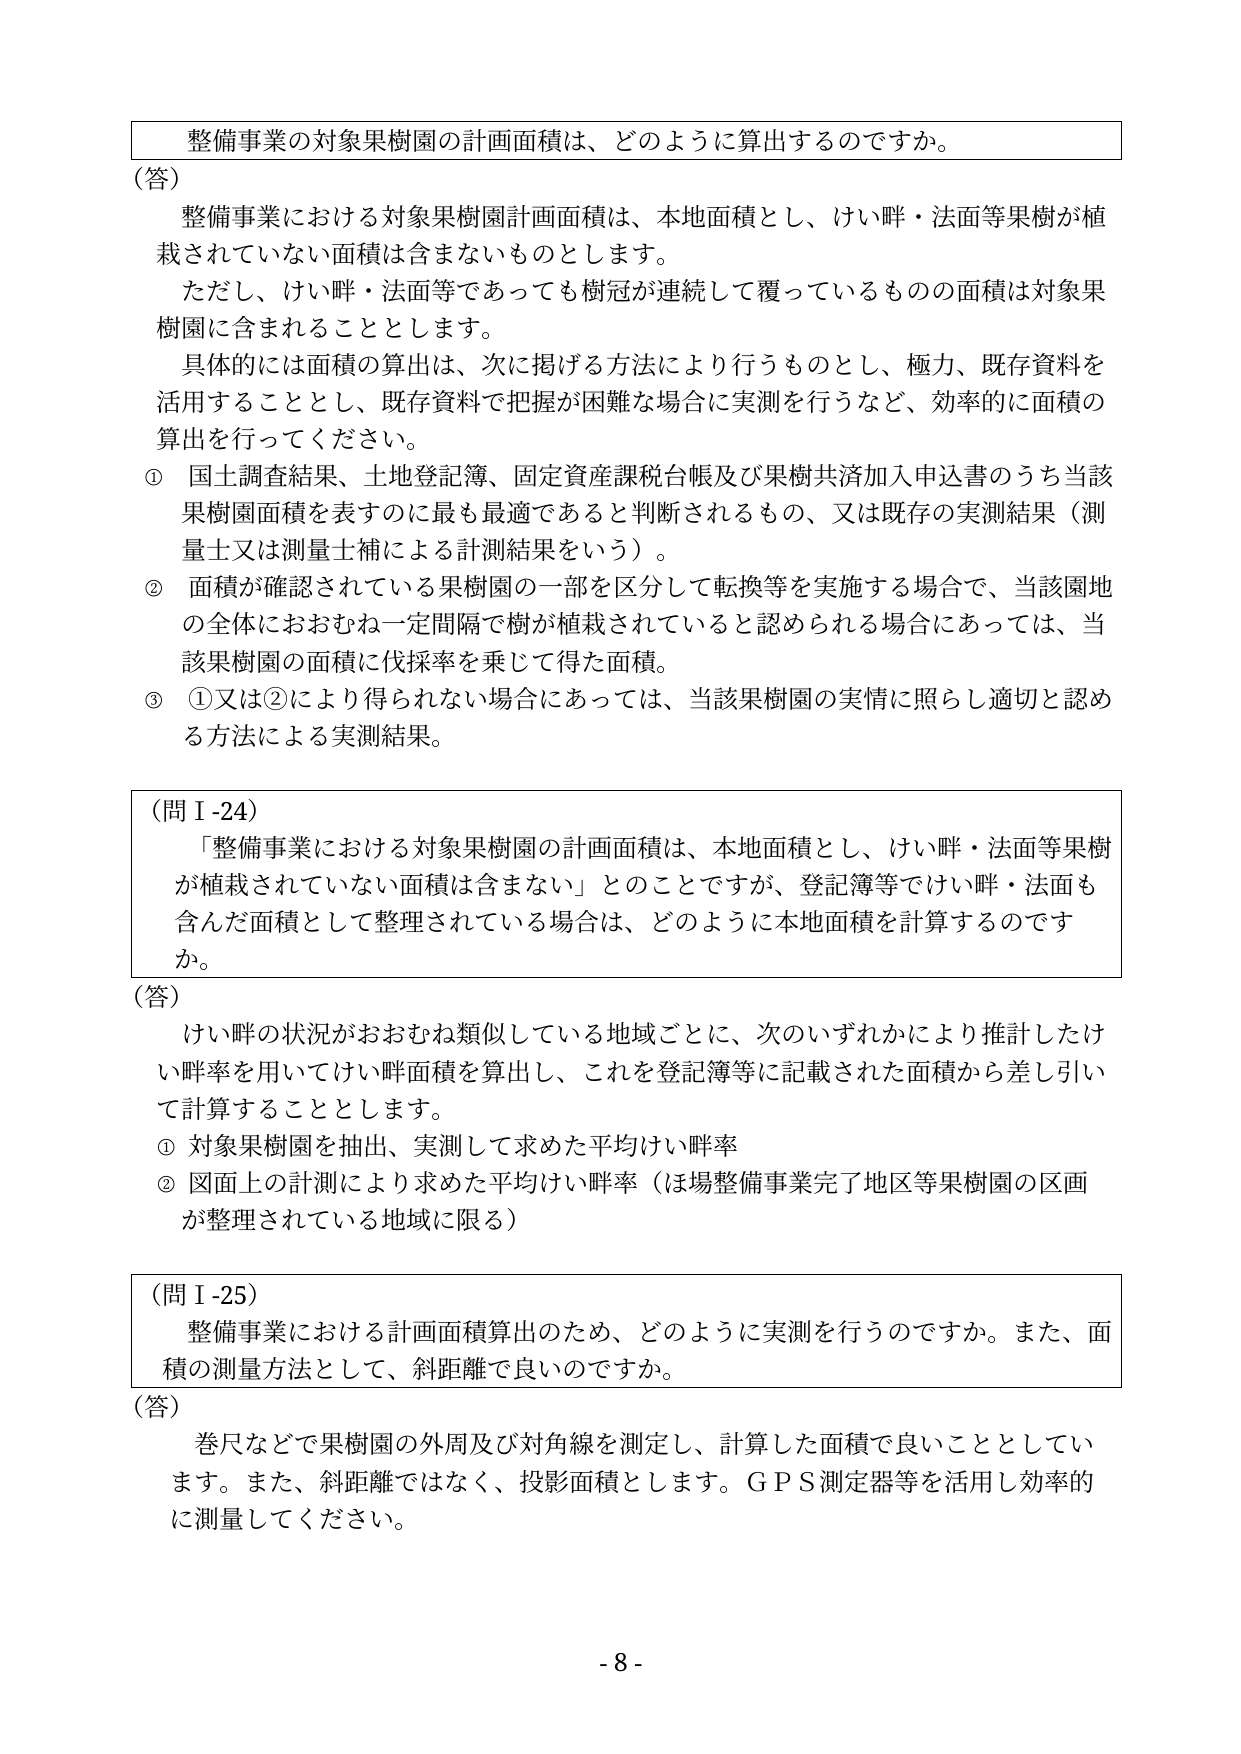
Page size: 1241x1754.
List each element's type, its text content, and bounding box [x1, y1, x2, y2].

text ① 国土調査結果、土地登記簿、固定資産課税台帳及び果樹共済加入申込書のうち当該果樹園面積を表すのに最も最適であると判断されるもの、又は既存の実測結果（測量士又は測量士補による計測結果をいう）。 [144, 456, 1122, 568]
table_header （問Ⅰ-25） 整備事業における計画面積算出のため、どのように実測を行うのですか。また、面積の測量方法として、斜距離で良いのですか。 [132, 1275, 1121, 1387]
text （答） [119, 1388, 1122, 1425]
text ただし、けい畔・法面等であっても樹冠が連続して覆っているものの面積は対象果樹園に含まれることとします。 [157, 271, 1122, 345]
text （答） [119, 160, 1122, 197]
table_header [132, 122, 1121, 159]
text ② 面積が確認されている果樹園の一部を区分して転換等を実施する場合で、当該園地の全体におおむね一定間隔で樹が植栽されていると認められる場合にあっては、当該果樹園の面積に伐採率を乗じて得た面積。 [144, 568, 1122, 679]
text けい畔の状況がおおむね類似している地域ごとに、次のいずれかにより推計したけい畔率を用いてけい畔面積を算出し、これを登記簿等に記載された面積から差し引いて計算することとします。 [157, 1015, 1122, 1126]
text 整備事業における対象果樹園計画面積は、本地面積とし、けい畔・法面等果樹が植栽されていない面積は含まないものとします。 [157, 197, 1122, 271]
text ① 対象果樹園を抽出、実測して求めた平均けい畔率 [157, 1126, 1122, 1163]
text が整理されている地域に限る） [157, 1200, 1122, 1237]
text （答） [119, 978, 1122, 1015]
text 巻尺などで果樹園の外周及び対角線を測定し、計算した面積で良いこととしています。また、斜距離ではなく、投影面積とします。ＧＰＳ測定器等を活用し効率的に測量してください。 [169, 1425, 1097, 1536]
text ② 図面上の計測により求めた平均けい畔率（ほ場整備事業完了地区等果樹園の区画 [157, 1163, 1122, 1200]
table_header （問Ⅰ-24） 「整備事業における対象果樹園の計画面積は、本地面積とし、けい畔・法面等果樹が植栽されていない面積は含まない」とのことですが、登記簿等でけい畔・法面も含んだ面積として整理されている場合は、どのように本地面積を計算するのですか。 [132, 791, 1121, 977]
text 具体的には面積の算出は、次に掲げる方法により行うものとし、極力、既存資料を活用することとし、既存資料で把握が困難な場合に実測を行うなど、効率的に面積の算出を行ってください。 [157, 345, 1122, 456]
text ③ ①又は②により得られない場合にあっては、当該果樹園の実情に照らし適切と認める方法による実測結果。 [144, 679, 1122, 753]
